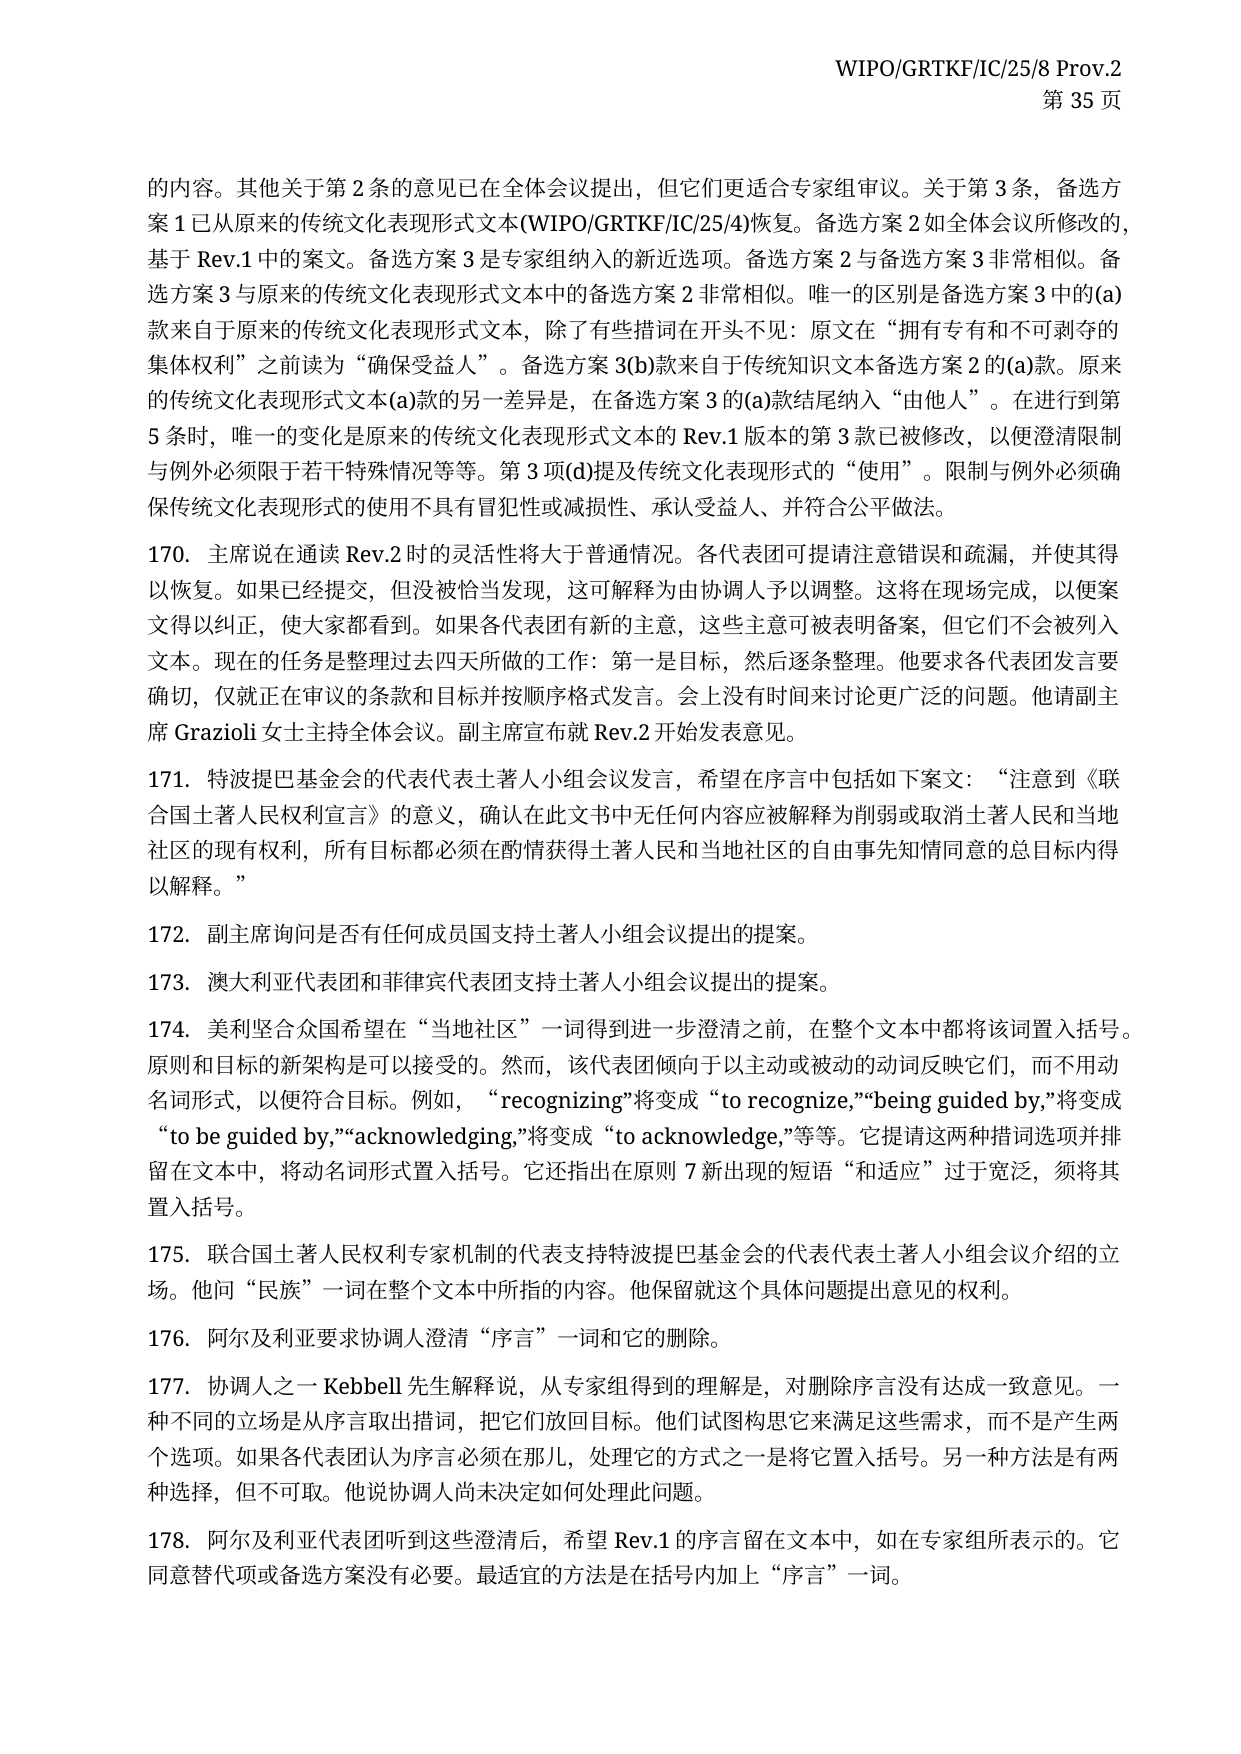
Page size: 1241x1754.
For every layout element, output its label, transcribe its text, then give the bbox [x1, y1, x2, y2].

list 联合国土著人民权利专家机制的代表支持特波提巴基金会的代表代表土著人小组会议介绍的立场。他问“民族”一词在整个文本中所指的内容。他保留就这个具体问题提出意见的权利。 [148, 1234, 1122, 1305]
list 阿尔及利亚要求协调人澄清“序言”一词和它的删除。 [148, 1317, 1122, 1353]
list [148, 167, 1122, 521]
list 美利坚合众国希望在“当地社区”一词得到进一步澄清之前，在整个文本中都将该词置入括号。原则和目标的新架构是可以接受的。然而，该代表团倾向于以主动或被动的动词反映它们，而不用动名词形式，以便符合目标。例如，“recognizing”将变成“to recognize,”“being guided by,”将变成“to be guided by,”“acknowledging,”将变成“to acknowledge,”等等。它提请这两种措词选项并排留在文本中，将动名词形式置入括号。它还指出在原则7新出现的短语“和适应”过于宽泛，须将其置入括号。 [148, 1009, 1122, 1221]
list 主席说在通读Rev.2时的灵活性将大于普通情况。各代表团可提请注意错误和疏漏，并使其得以恢复。如果已经提交，但没被恰当发现，这可解释为由协调人予以调整。这将在现场完成，以便案文得以纠正，使大家都看到。如果各代表团有新的主意，这些主意可被表明备案，但它们不会被列入文本。现在的任务是整理过去四天所做的工作：第一是目标，然后逐条整理。他要求各代表团发言要确切，仅就正在审议的条款和目标并按顺序格式发言。会上没有时间来讨论更广泛的问题。他请副主席Grazioli女士主持全体会议。副主席宣布就Rev.2开始发表意见。 [148, 534, 1122, 746]
list 澳大利亚代表团和菲律宾代表团支持土著人小组会议提出的提案。 [148, 961, 1122, 996]
list 副主席询问是否有任何成员国支持土著人小组会议提出的提案。 [148, 913, 1122, 948]
list 特波提巴基金会的代表代表土著人小组会议发言，希望在序言中包括如下案文：“注意到《联合国土著人民权利宣言》的意义，确认在此文书中无任何内容应被解释为削弱或取消土著人民和当地社区的现有权利，所有目标都必须在酌情获得土著人民和当地社区的自由事先知情同意的总目标内得以解释。” [148, 759, 1122, 901]
list 阿尔及利亚代表团听到这些澄清后，希望Rev.1的序言留在文本中，如在专家组所表示的。它同意替代项或备选方案没有必要。最适宜的方法是在括号内加上“序言”一词。 [148, 1519, 1122, 1590]
list 协调人之一Kebbell先生解释说，从专家组得到的理解是，对删除序言没有达成一致意见。一种不同的立场是从序言取出措词，把它们放回目标。他们试图构思它来满足这些需求，而不是产生两个选项。如果各代表团认为序言必须在那儿，处理它的方式之一是将它置入括号。另一种方法是有两种选择，但不可取。他说协调人尚未决定如何处理此问题。 [148, 1365, 1122, 1507]
